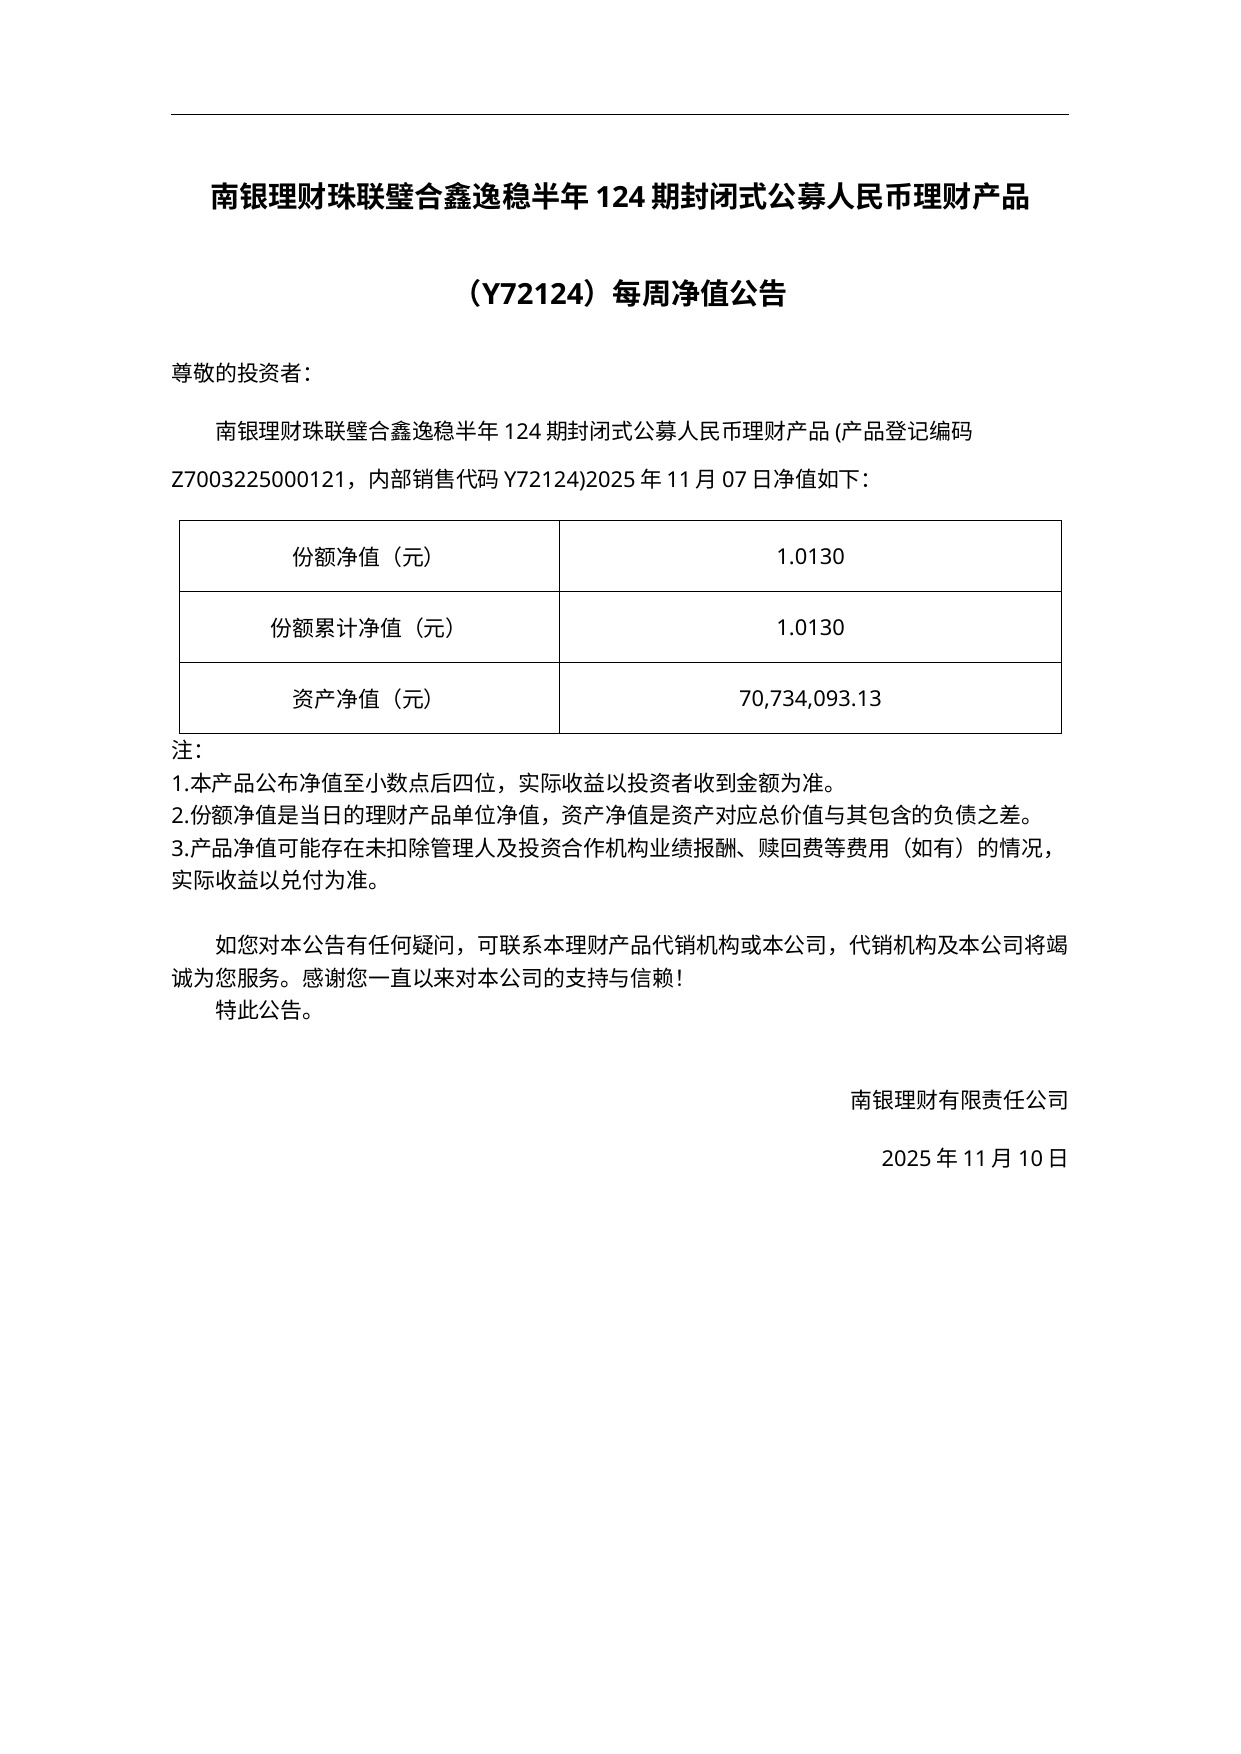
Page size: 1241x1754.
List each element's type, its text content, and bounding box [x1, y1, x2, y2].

table_cell 资产净值（元） [180, 663, 559, 733]
text 尊敬的投资者： [171, 355, 1069, 388]
text 3.产品净值可能存在未扣除管理人及投资合作机构业绩报酬、赎回费等费用（如有）的情况，实际收益以兑付为准。 [171, 830, 1069, 895]
text 2025年11月10日 [171, 1140, 1069, 1173]
text 2.份额净值是当日的理财产品单位净值，资产净值是资产对应总价值与其包含的负债之差。 [171, 798, 1069, 830]
text 1.本产品公布净值至小数点后四位，实际收益以投资者收到金额为准。 [171, 765, 1069, 798]
table_cell 1.0130 [560, 592, 1061, 662]
text 注： [171, 733, 1069, 765]
text 如您对本公告有任何疑问，可联系本理财产品代销机构或本公司，代销机构及本公司将竭诚为您服务。感谢您一直以来对本公司的支持与信赖！ [171, 928, 1069, 993]
text 南银理财珠联璧合鑫逸稳半年124期封闭式公募人民币理财产品（Y72124）每周净值公告 [171, 162, 1069, 324]
text 南银理财有限责任公司 [171, 1082, 1069, 1115]
table_cell 70,734,093.13 [560, 663, 1061, 733]
text 特此公告。 [171, 993, 1069, 1025]
table_header 1.0130 [560, 521, 1061, 591]
table_header 份额净值（元） [180, 521, 559, 591]
text 南银理财珠联璧合鑫逸稳半年124期封闭式公募人民币理财产品 (产品登记编码Z7003225000121，内部销售代码Y72124)2025年11月07日净值如下： [171, 413, 1069, 494]
table_cell 份额累计净值（元） [180, 592, 559, 662]
